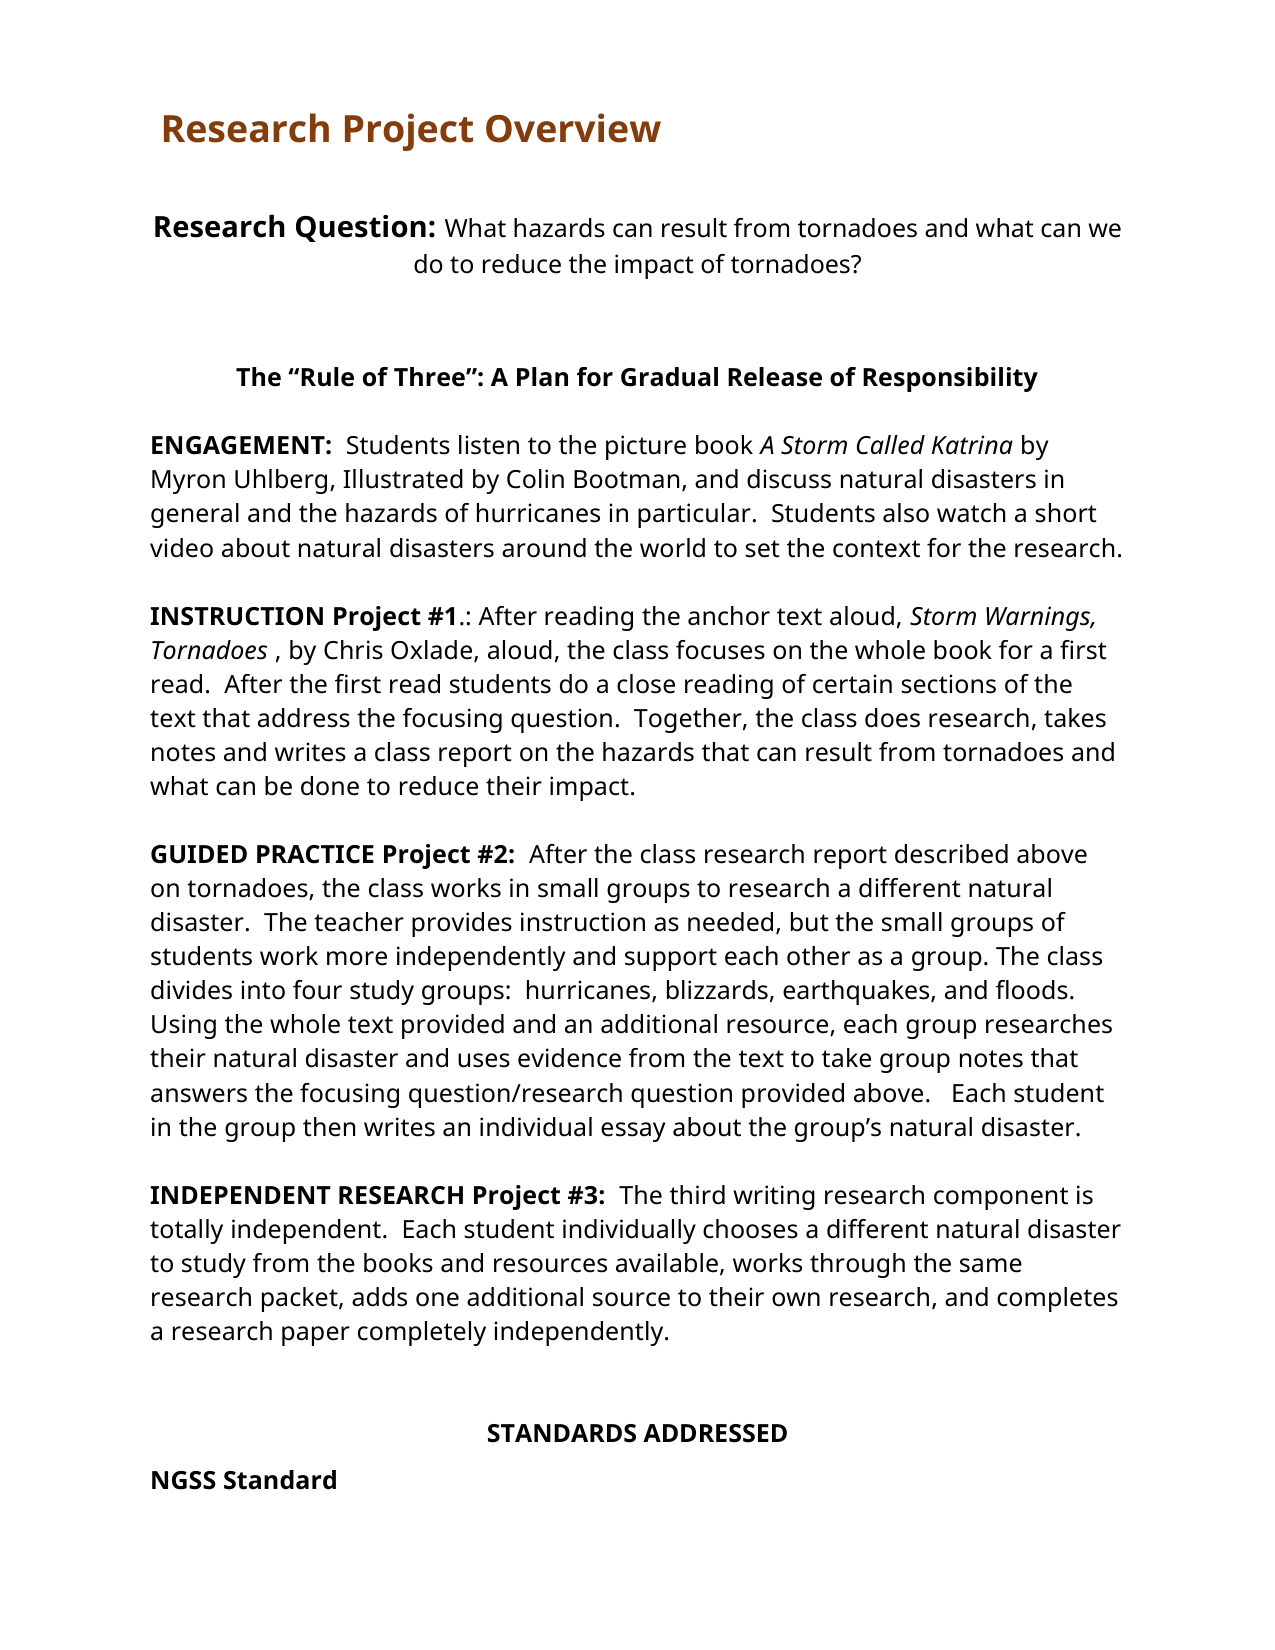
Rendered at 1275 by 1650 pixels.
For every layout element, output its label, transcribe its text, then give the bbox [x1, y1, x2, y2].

text INDEPENDENT RESEARCH Project #3: The third writing research component is totally independent. Each student individually chooses a different natural disaster to study from the books and resources available, works through the same research packet, adds one additional source to their own research, and completes a research paper completely independently. [150, 1177, 1125, 1348]
text NGSS Standard [150, 1463, 1125, 1497]
text ENGAGEMENT: Students listen to the picture book A Storm Called Katrina by Myron Uhlberg, Illustrated by Colin Bootman, and discuss natural disasters in general and the hazards of hurricanes in particular. Students also watch a short video about natural disasters around the world to set the context for the research. [150, 428, 1125, 564]
text Research Question: What hazards can result from tornadoes and what can we do to reduce the impact of tornadoes? [150, 207, 1125, 281]
text INSTRUCTION Project #1.: After reading the anchor text aloud, Storm Warnings, Tornadoes , by Chris Oxlade, aloud, the class focuses on the whole book for a first read. After the first read students do a close reading of certain sections of the text that address the focusing question. Together, the class does research, takes notes and writes a class report on the hazards that can result from tornadoes and what can be done to reduce their impact. [150, 598, 1125, 803]
text The “Rule of Three”: A Plan for Gradual Release of Responsibility [150, 360, 1125, 394]
text GUIDED PRACTICE Project #2: After the class research report described above on tornadoes, the class works in small groups to research a different natural disaster. The teacher provides instruction as needed, but the small groups of students work more independently and support each other as a group. The class divides into four study groups: hurricanes, blizzards, earthquakes, and floods. Using the whole text provided and an additional resource, each group researches their natural disaster and uses evidence from the text to take group notes that answers the focusing question/research question provided above. Each student in the group then writes an individual essay about the group’s natural disaster. [150, 837, 1125, 1143]
text STANDARDS ADDRESSED [150, 1416, 1125, 1450]
